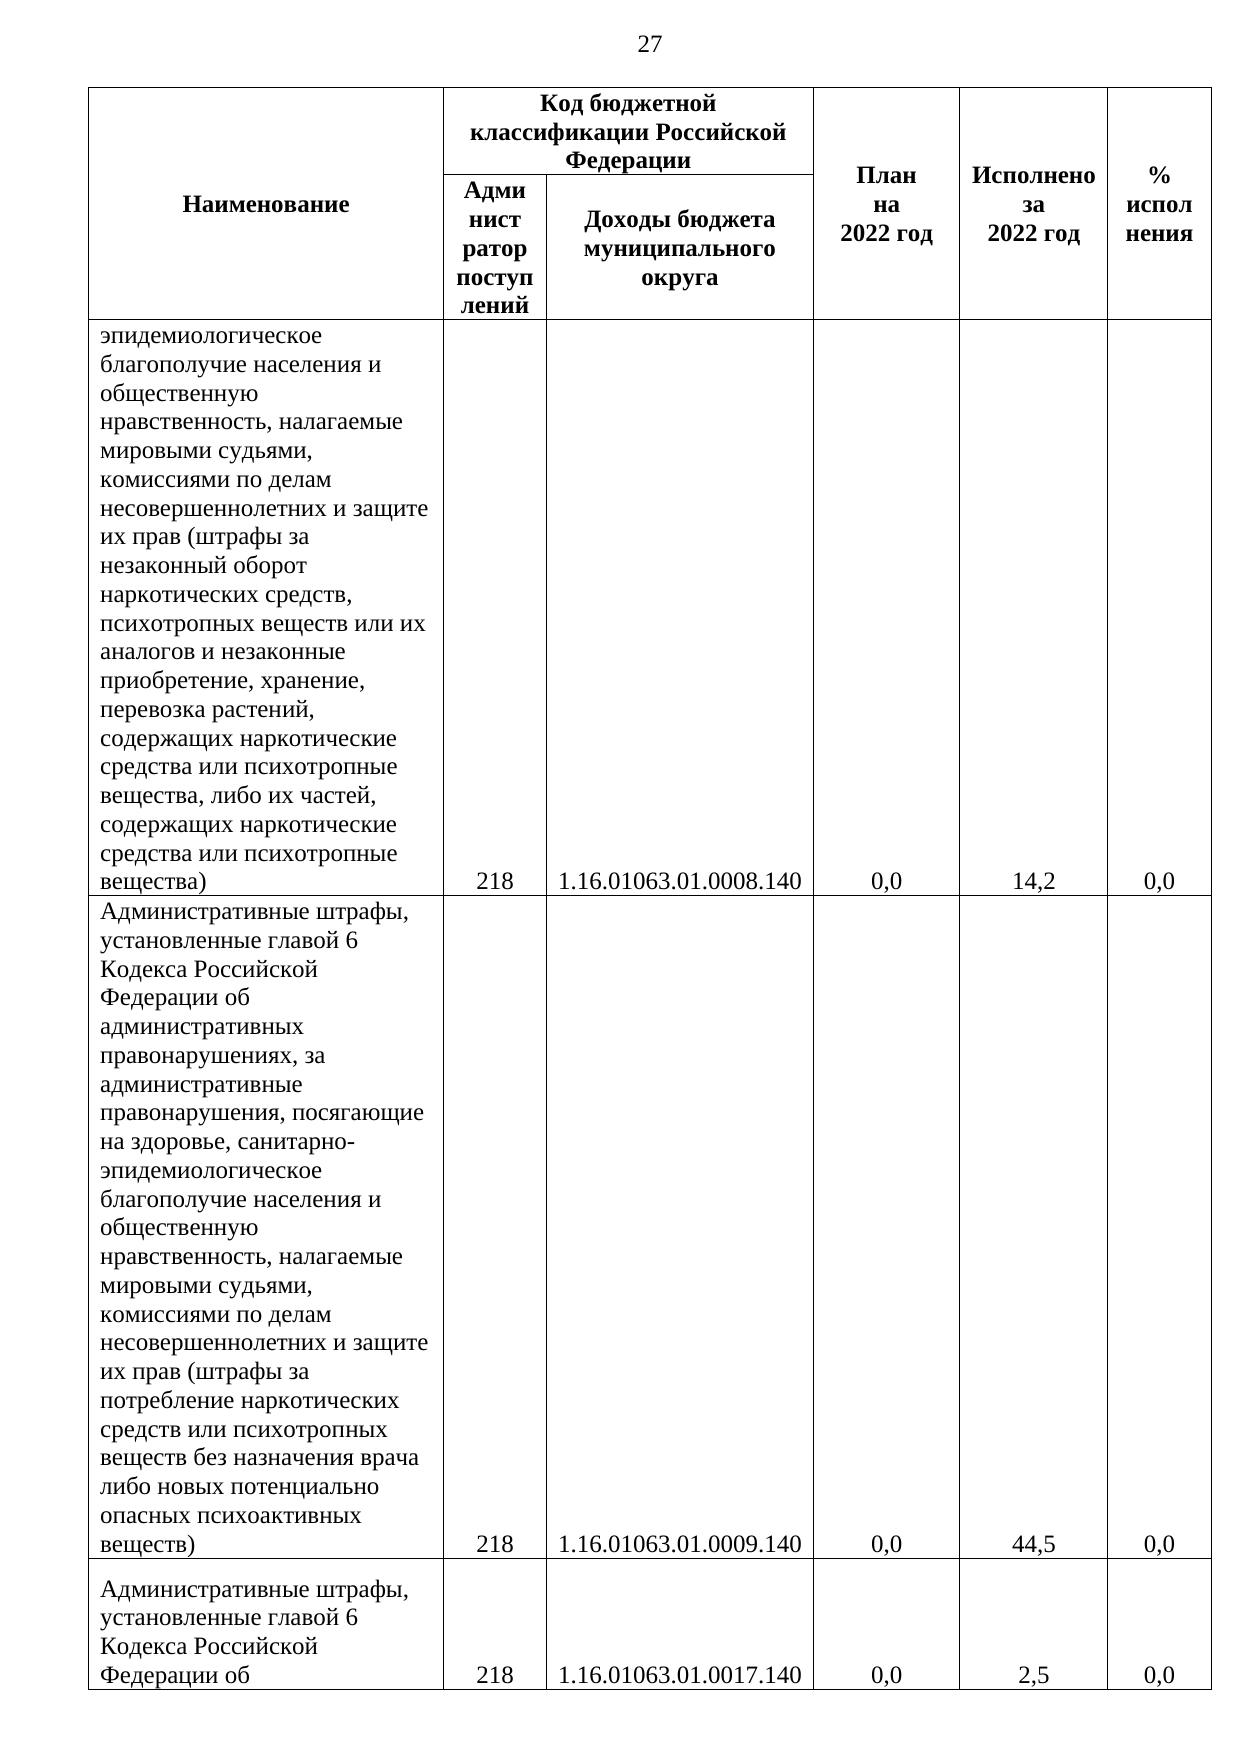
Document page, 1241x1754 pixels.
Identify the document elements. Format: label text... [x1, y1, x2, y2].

table_header % испол нения [1108, 88, 1211, 319]
table_header Наименование [89, 88, 443, 319]
table_cell 218 [444, 896, 546, 1557]
table_cell 44,5 [960, 896, 1107, 1557]
table_cell Доходы бюджета муниципального округа [547, 175, 813, 319]
table_cell 218 [444, 320, 546, 895]
table_cell 0,0 [1108, 896, 1211, 1557]
table_cell 0,0 [814, 320, 959, 895]
table_cell 14,2 [960, 320, 1107, 895]
table_cell 1.16.01063.01.0009.140 [547, 896, 813, 1557]
table_cell Административные штрафы, установленные главой 6 Кодекса Российской Федерации об административных правонарушениях, за административные правонарушения, посягающие на здоровье, санитарно-эпидемиологическое благополучие населения и общественную нравственность, налагаемые мировыми судьями, комиссиями по делам несовершеннолетних и защите их прав (штрафы за потребление наркотических средств или психотропных веществ без назначения врача либо новых потенциально опасных психоактивных веществ) [89, 896, 443, 1557]
table_header Код бюджетной классификации Российской Федерации [444, 88, 813, 174]
table_cell Адми нист ратор поступ лений [444, 175, 546, 319]
table_cell 1.16.01063.01.0008.140 [547, 320, 813, 895]
table_cell 218 [444, 1559, 546, 1689]
table_cell 0,0 [814, 1559, 959, 1689]
table_header План на 2022 год [814, 88, 959, 319]
table_cell 0,0 [1108, 1559, 1211, 1689]
table_cell 0,0 [1108, 320, 1211, 895]
table_cell 2,5 [960, 1559, 1107, 1689]
table_cell 0,0 [814, 896, 959, 1557]
table_header Исполнено за 2022 год [960, 88, 1107, 319]
table_cell 1.16.01063.01.0017.140 [547, 1559, 813, 1689]
